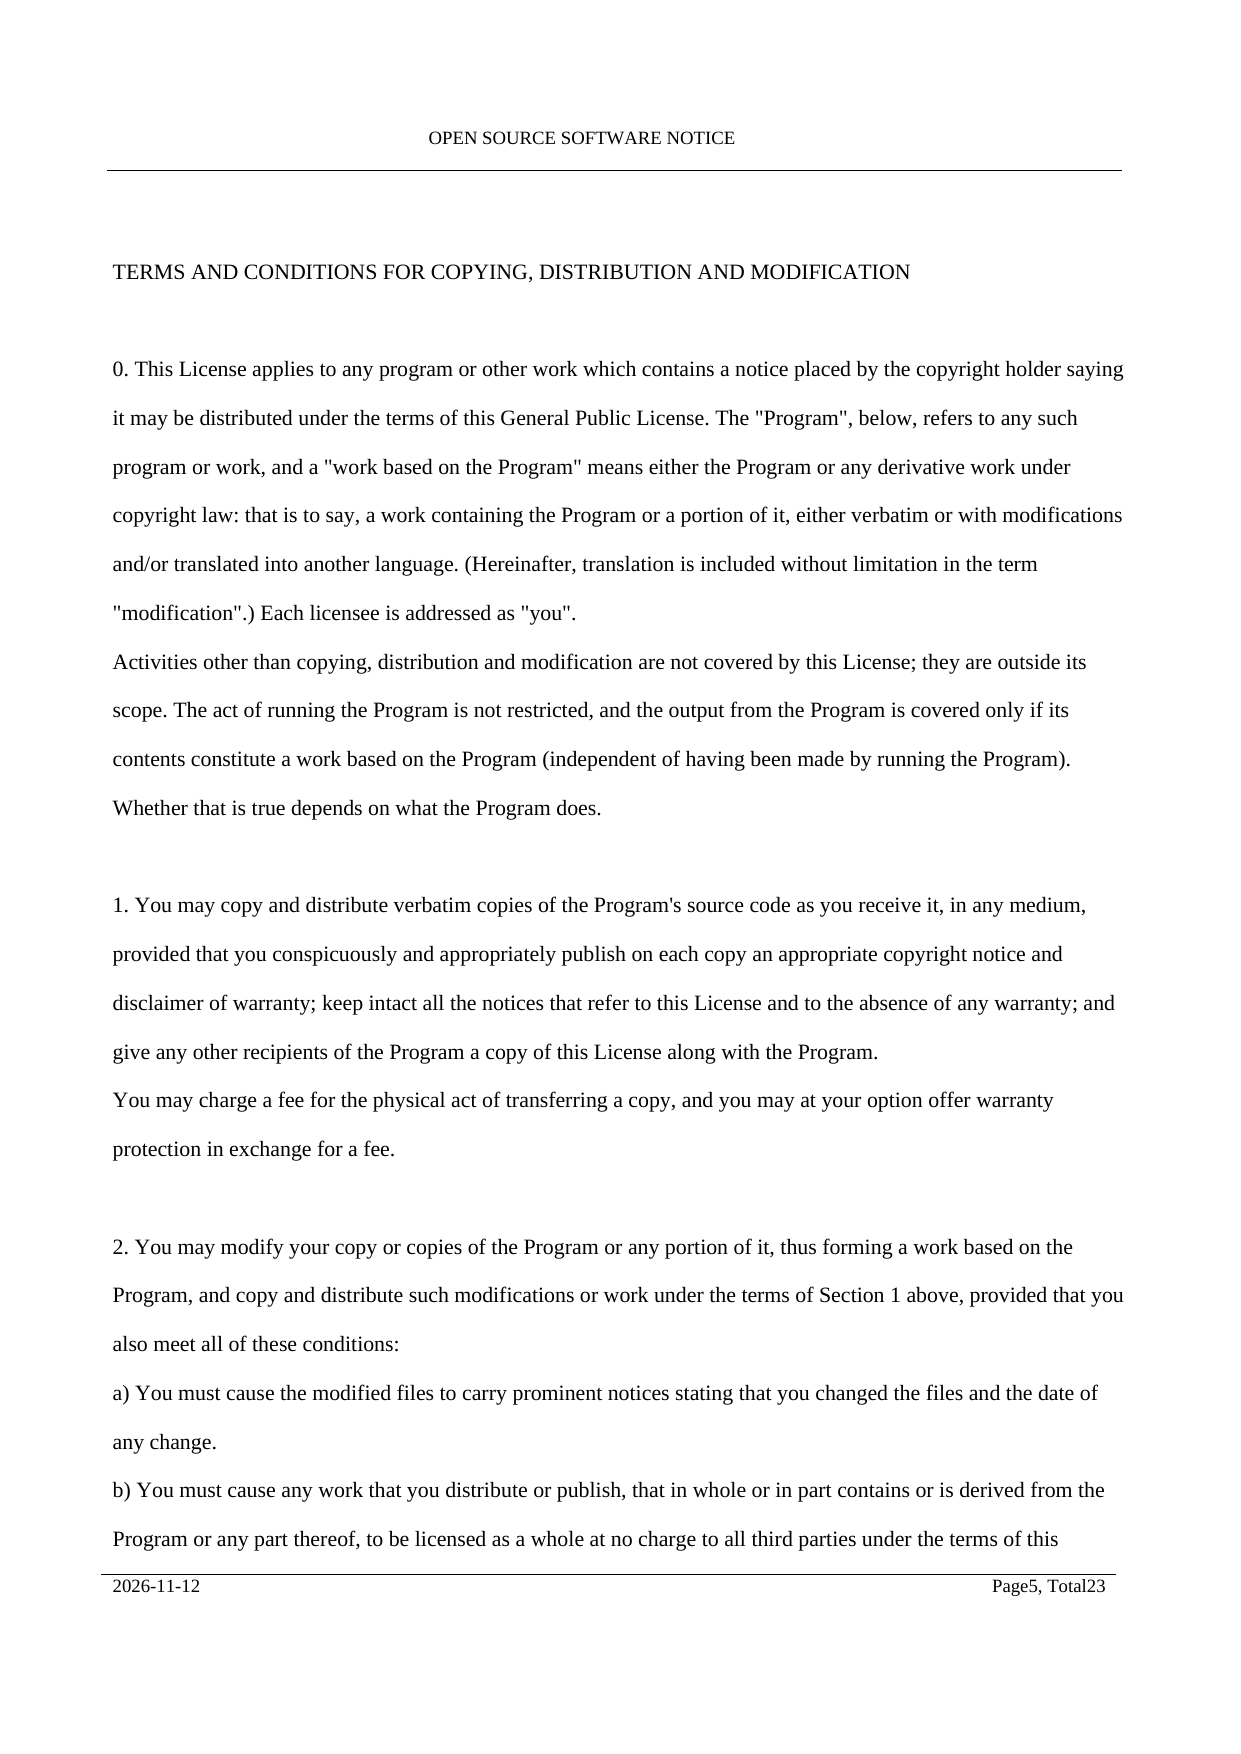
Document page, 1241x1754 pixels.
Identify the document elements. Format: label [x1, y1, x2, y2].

text [112, 206, 1128, 1555]
